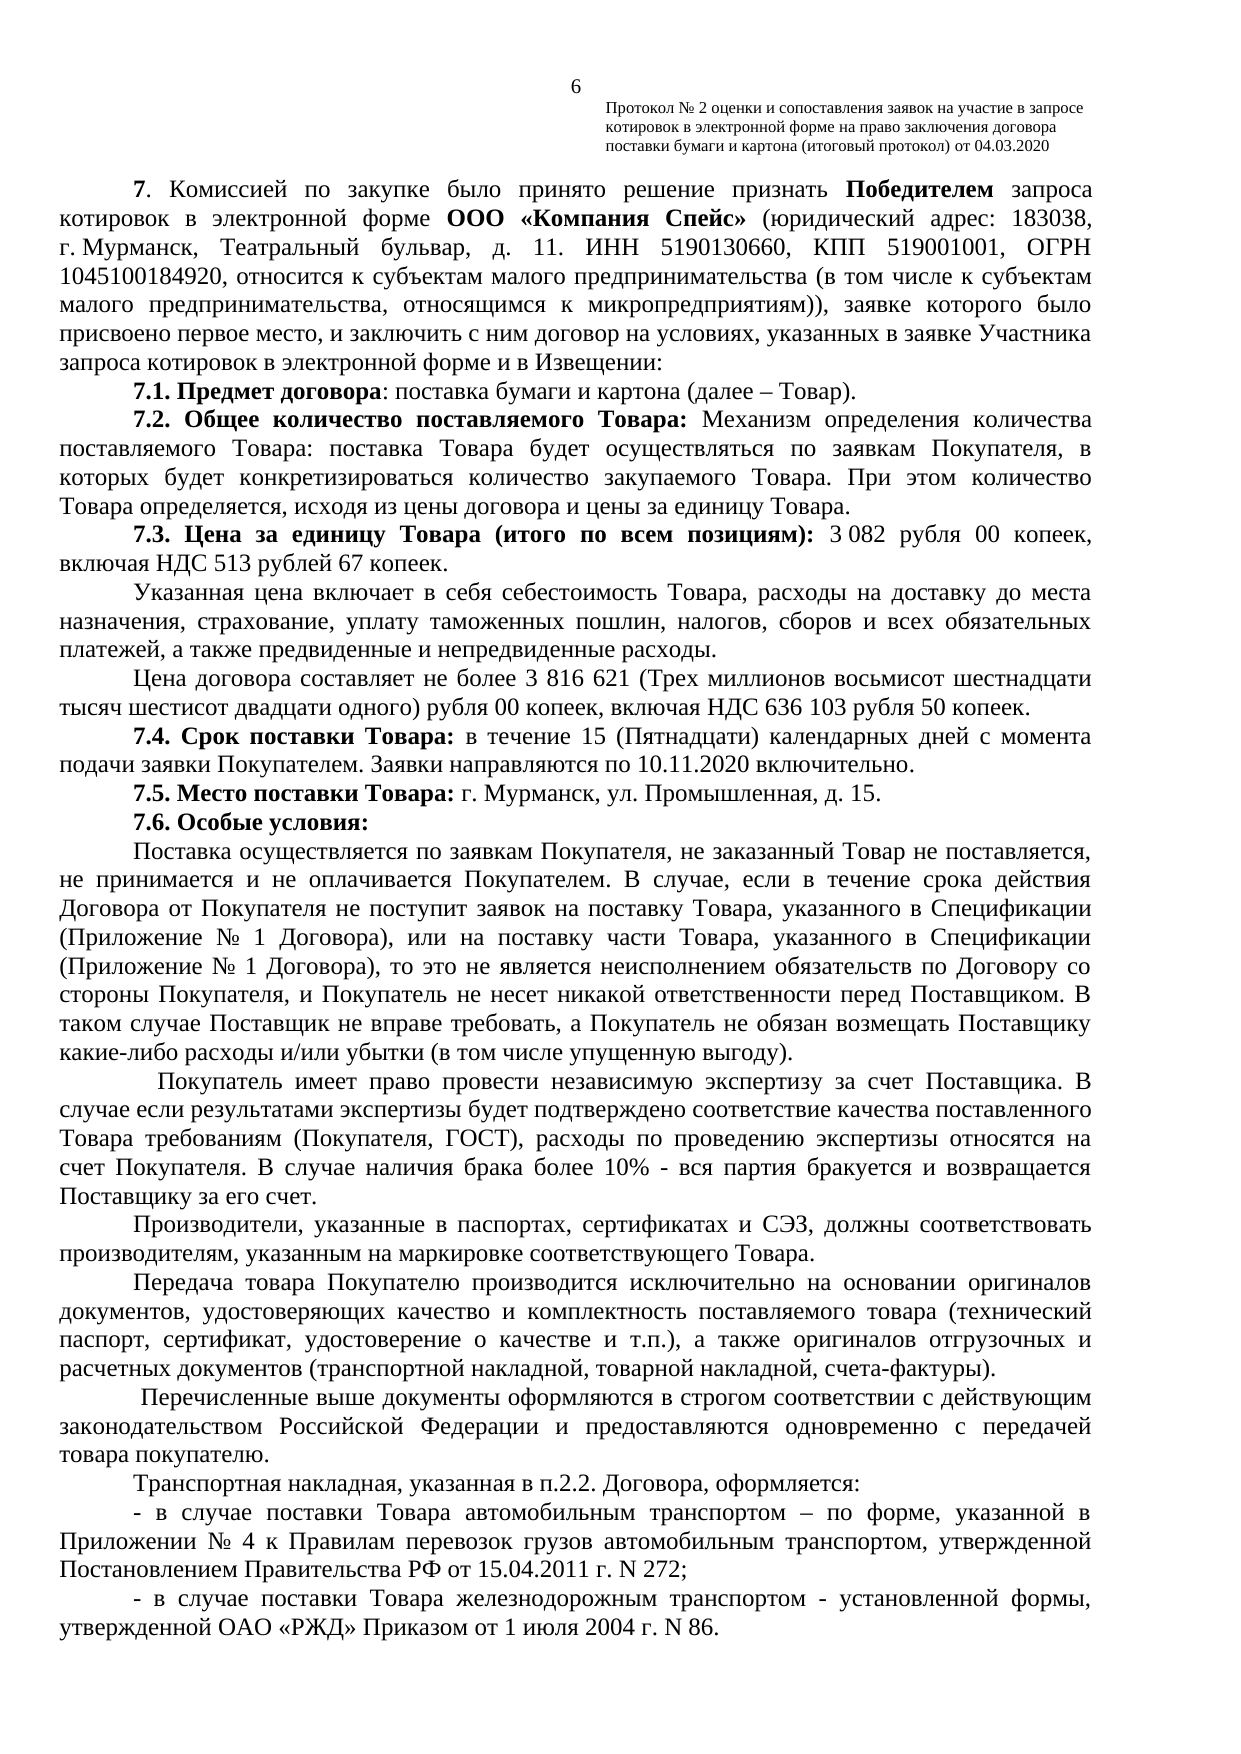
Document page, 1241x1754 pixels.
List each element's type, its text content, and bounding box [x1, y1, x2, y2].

text Передача товара Покупателю производится исключительно на основании оригиналов документов, удостоверяющих качество и комплектность поставляемого товара (технический паспорт, сертификат, удостоверение о качестве и т.п.), а также оригиналов отгрузочных и расчетных документов (транспортной накладной, товарной накладной, счета-фактуры). [59, 1267, 1092, 1382]
text - в случае поставки Товара автомобильным транспортом – по форме, указанной в Приложении № 4 к Правилам перевозок грузов автомобильным транспортом, утвержденной Постановлением Правительства РФ от 15.04.2011 г. N 272; [59, 1497, 1092, 1583]
text 7.4. Срок поставки Товара: в течение 15 (Пятнадцати) календарных дней с момента подачи заявки Покупателем. Заявки направляются по 10.11.2020 включительно. [59, 721, 1092, 778]
text Цена договора составляет не более 3 816 621 (Трех миллионов восьмисот шестнадцати тысяч шестисот двадцати одного) рубля 00 копеек, включая НДС 636 103 рубля 50 копеек. [59, 663, 1092, 721]
text Перечисленные выше документы оформляются в строгом соответствии с действующим законодательством Российской Федерации и предоставляются одновременно с передачей товара покупателю. [59, 1382, 1092, 1468]
text Производители, указанные в паспортах, сертификатах и СЭЗ, должны соответствовать производителям, указанным на маркировке соответствующего Товара. [59, 1209, 1092, 1267]
text - в случае поставки Товара железнодорожным транспортом - установленной формы, утвержденной ОАО «РЖД» Приказом от 1 июля 2004 г. N 86. [59, 1583, 1092, 1641]
text 7.6. Особые условия: [59, 807, 1092, 836]
text 7.3. Цена за единицу Товара (итого по всем позициям): 3 082 рубля 00 копеек, включая НДС 513 рублей 67 копеек. [59, 519, 1092, 577]
text Указанная цена включает в себя себестоимость Товара, расходы на доставку до места назначения, страхование, уплату таможенных пошлин, налогов, сборов и всех обязательных платежей, а также предвиденные и непредвиденные расходы. [59, 577, 1092, 663]
text 7.2. Общее количество поставляемого Товара: Механизм определения количества поставляемого Товара: поставка Товара будет осуществляться по заявкам Покупателя, в которых будет конкретизироваться количество закупаемого Товара. При этом количество Товара определяется, исходя из цены договора и цены за единицу Товара. [59, 404, 1092, 519]
text Поставка осуществляется по заявкам Покупателя, не заказанный Товар не поставляется, не принимается и не оплачивается Покупателем. В случае, если в течение срока действия Договора от Покупателя не поступит заявок на поставку Товара, указанного в Спецификации (Приложение № 1 Договора), или на поставку части Товара, указанного в Спецификации (Приложение № 1 Договора), то это не является неисполнением обязательств по Договору со стороны Покупателя, и Покупатель не несет никакой ответственности перед Поставщиком. В таком случае Поставщик не вправе требовать, а Покупатель не обязан возмещать Поставщику какие-либо расходы и/или убытки (в том числе упущенную выгоду). [59, 836, 1092, 1066]
text 7.1. Предмет договора: поставка бумаги и картона (далее – Товар). [59, 376, 1092, 404]
text Покупатель имеет право провести независимую экспертизу за счет Поставщика. В случае если результатами экспертизы будет подтверждено соответствие качества поставленного Товара требованиям (Покупателя, ГОСТ), расходы по проведению экспертизы относятся на счет Покупателя. В случае наличия брака более 10% - вся партия бракуется и возвращается Поставщику за его счет. [59, 1066, 1092, 1209]
text Транспортная накладная, указанная в п.2.2. Договора, оформляется: [59, 1468, 1092, 1497]
text 7.5. Место поставки Товара: г. Мурманск, ул. Промышленная, д. 15. [59, 778, 1092, 807]
subtitle 7. Комиссией по закупке было принято решение признать Победителем запроса котировок в электронной форме ООО «Компания Спейс» (юридический адрес: 183038, г. Мурманск, Театральный бульвар, д. 11. ИНН 5190130660, КПП 519001001, ОГРН 1045100184920, относится к субъектам малого предпринимательства (в том числе к субъектам малого предпринимательства, относящимся к микропредприятиям)), заявке которого было присвоено первое место, и заключить с ним договор на условиях, указанных в заявке Участника запроса котировок в электронной форме и в Извещении: [59, 174, 1092, 376]
